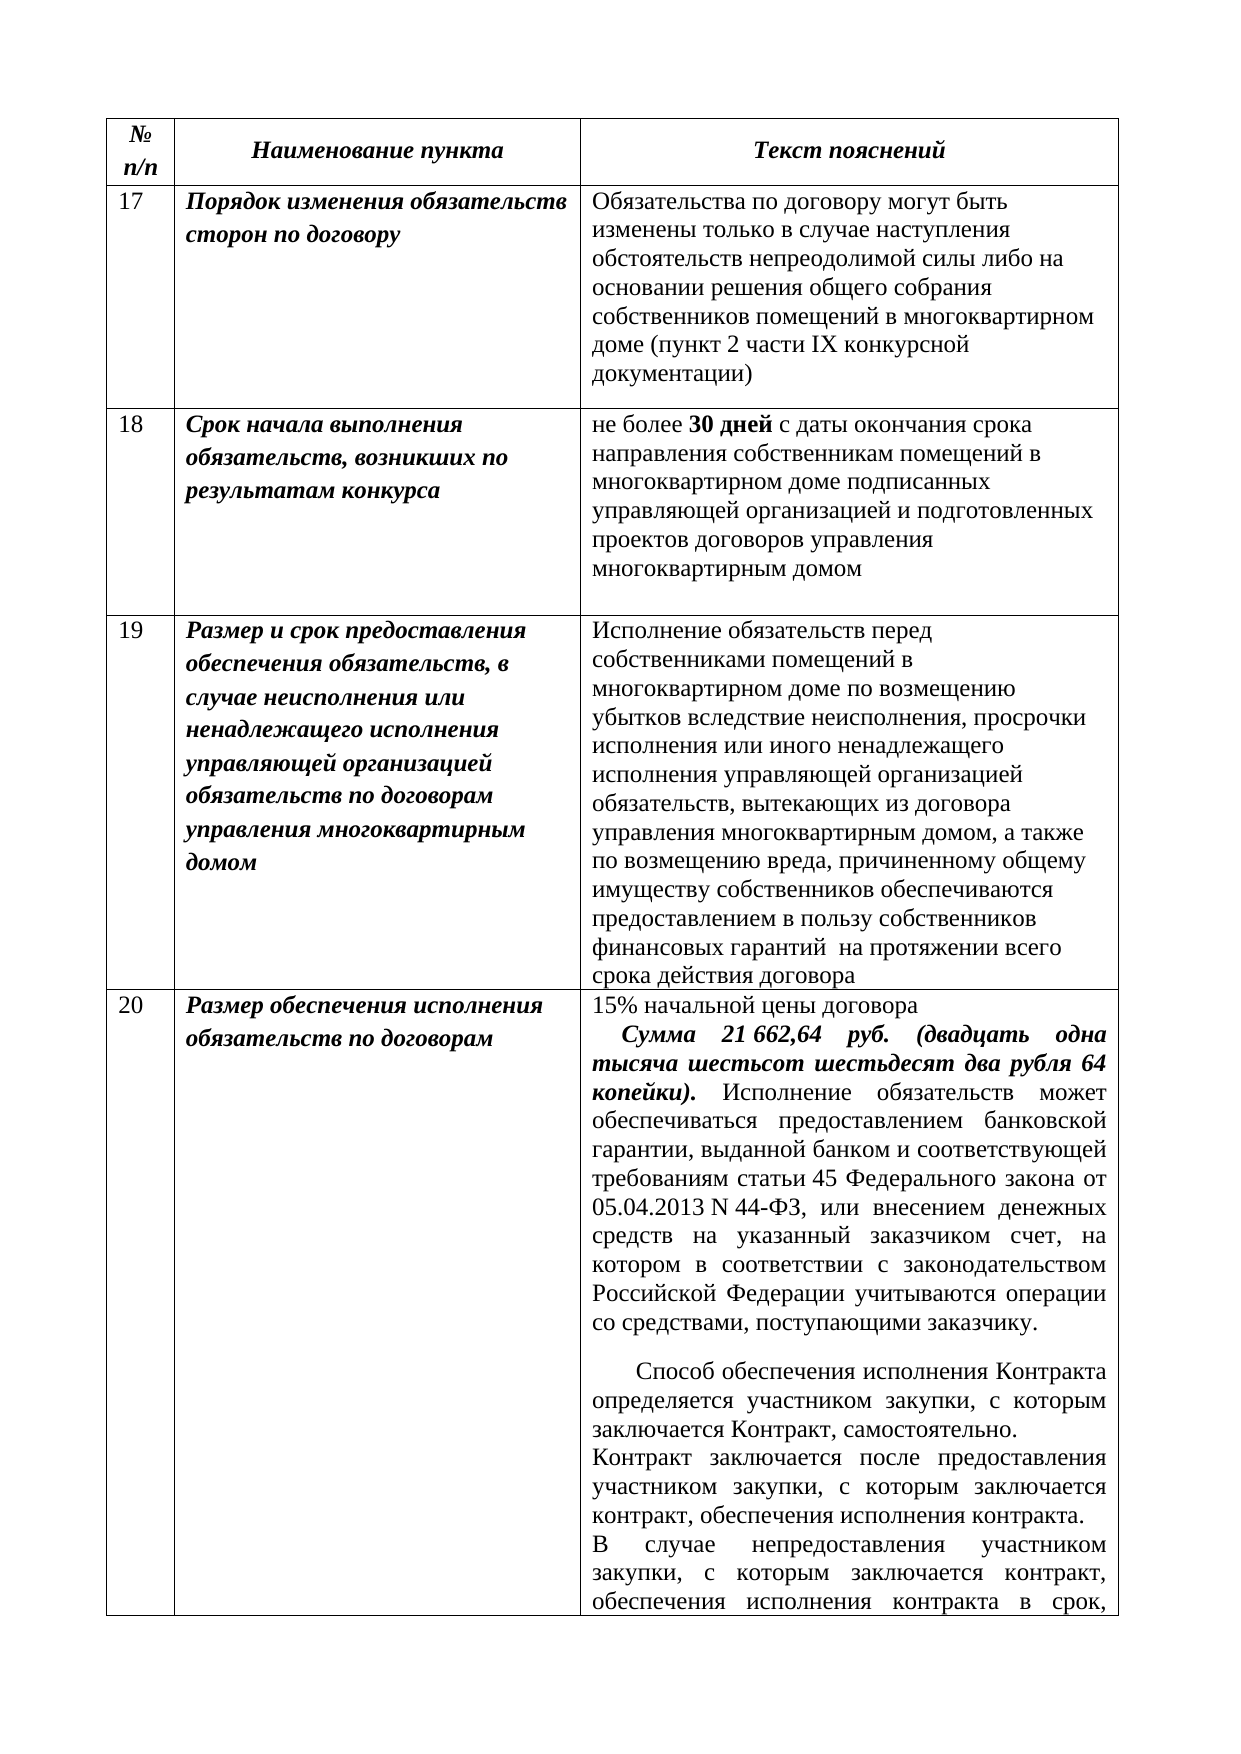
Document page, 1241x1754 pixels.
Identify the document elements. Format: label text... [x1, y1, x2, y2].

table_header № п/п [107, 119, 174, 185]
table_cell Порядок изменения обязательств сторон по договору [175, 186, 580, 408]
table_cell 17 [107, 186, 174, 408]
table_cell Исполнение обязательств перед собственниками помещений в многоквартирном доме по возмещению убытков вследствие неисполнения, просрочки исполнения или иного ненадлежащего исполнения управляющей организацией обязательств, вытекающих из договора управления многоквартирным домом, а также по возмещению вреда, причиненному общему имуществу собственников обеспечиваются предоставлением в пользу собственников финансовых гарантий на протяжении всего срока действия договора [581, 616, 1118, 989]
table_cell Размер и срок предоставления обеспечения обязательств, в случае неисполнения или ненадлежащего исполнения управляющей организацией обязательств по договорам управления многоквартирным домом [175, 616, 580, 989]
table_header Текст пояснений [581, 119, 1118, 185]
table_cell Срок начала выполнения обязательств, возникших по результатам конкурса [175, 409, 580, 614]
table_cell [581, 990, 1118, 1615]
table_cell 18 [107, 409, 174, 614]
table_header Наименование пункта [175, 119, 580, 185]
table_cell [175, 990, 580, 1615]
table_cell 19 [107, 616, 174, 989]
table_cell 20 [107, 990, 174, 1615]
table_cell не более 30 дней с даты окончания срока направления собственникам помещений в многоквартирном доме подписанных управляющей организацией и подготовленных проектов договоров управления многоквартирным домом [581, 409, 1118, 614]
table_cell Обязательства по договору могут быть изменены только в случае наступления обстоятельств непреодолимой силы либо на основании решения общего собрания собственников помещений в многоквартирном доме (пункт 2 части IX конкурсной документации) [581, 186, 1118, 408]
